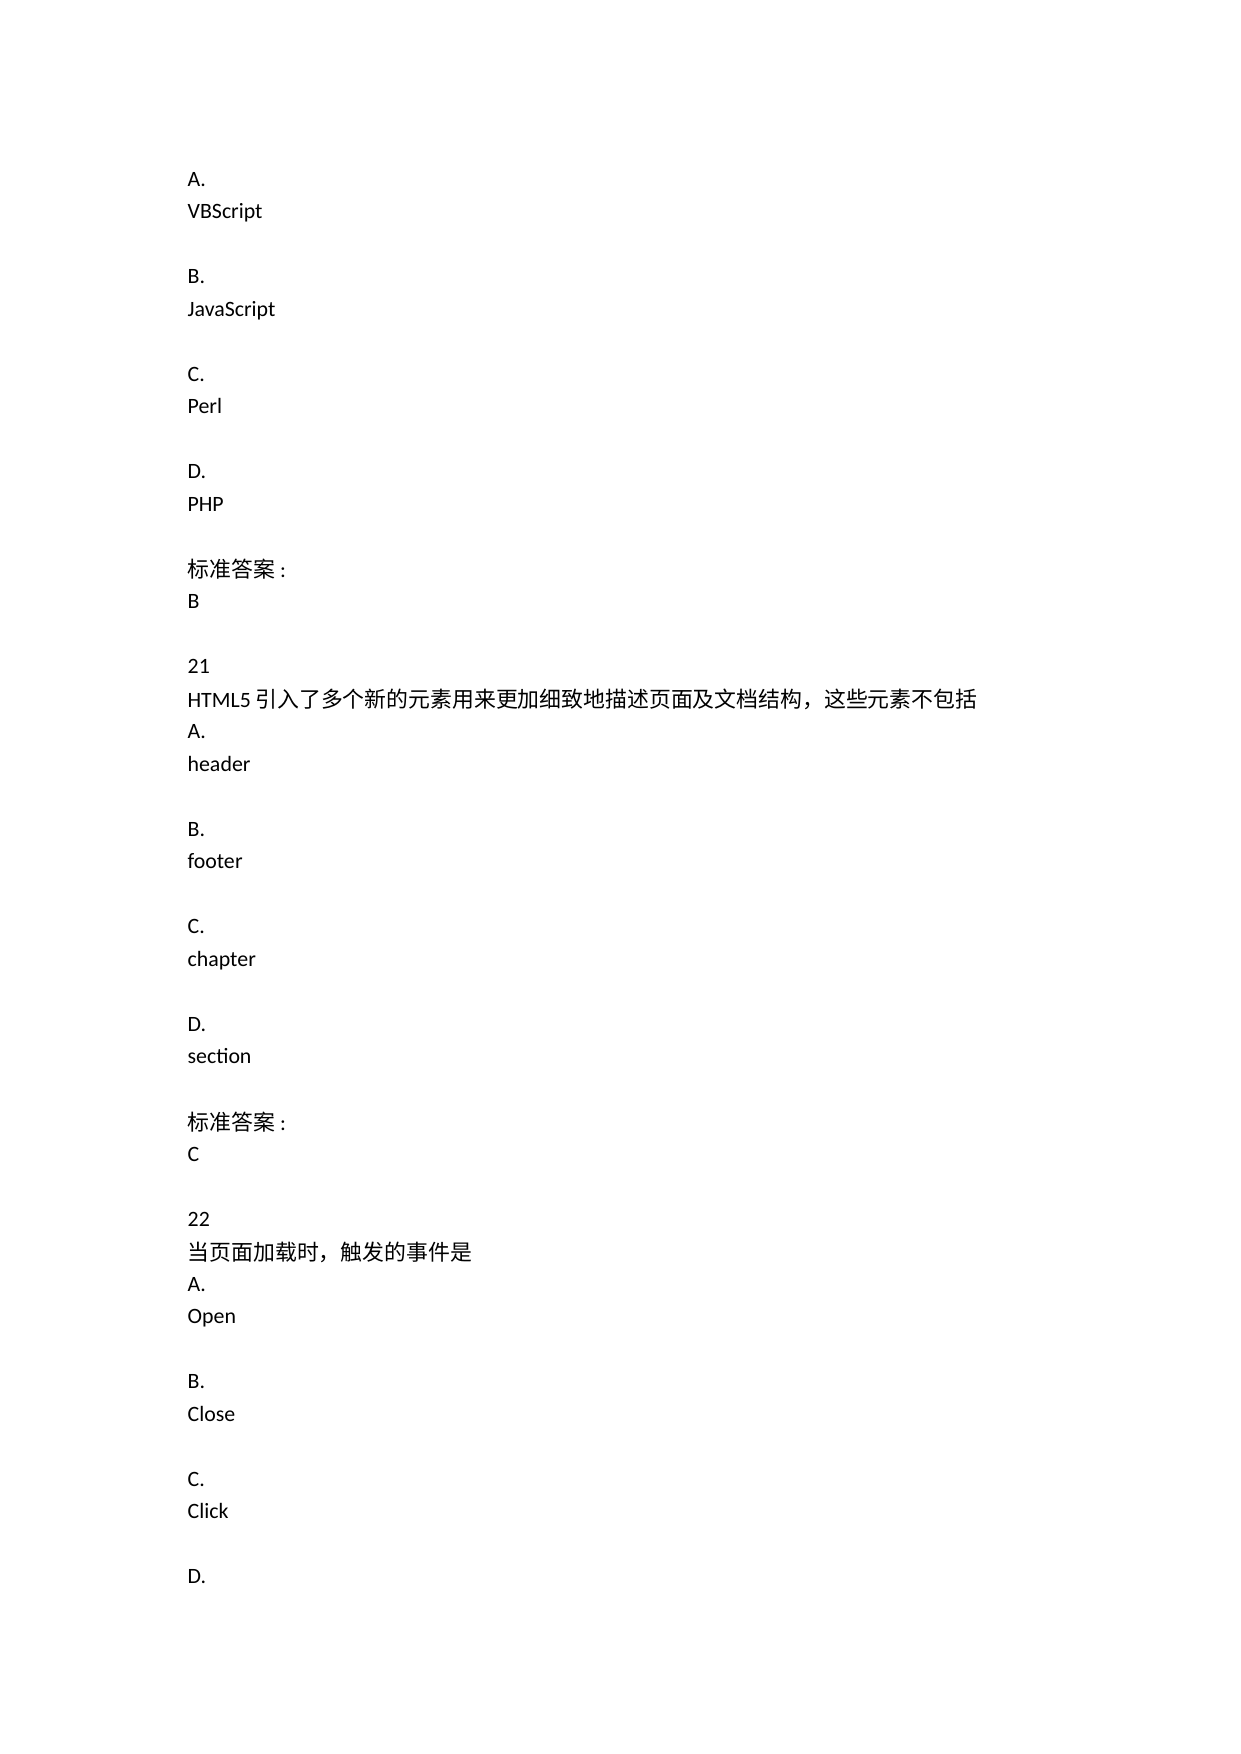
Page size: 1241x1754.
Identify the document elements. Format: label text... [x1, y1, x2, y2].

text Click [187, 1494, 1053, 1527]
text chapter [187, 942, 1053, 974]
text footer [187, 844, 1053, 877]
text B. [187, 812, 1053, 844]
text section [187, 1039, 1053, 1072]
text C. [187, 357, 1053, 389]
text 标准答案 : [187, 552, 1053, 584]
text 21 [187, 649, 1053, 682]
text Perl [187, 389, 1053, 422]
text B [187, 584, 1053, 617]
text header [187, 747, 1053, 779]
text A. [187, 162, 1053, 194]
text 标准答案 : [187, 1104, 1053, 1137]
text HTML5引入了多个新的元素用来更加细致地描述页面及文档结构，这些元素不包括 [187, 682, 1053, 714]
text VBScript [187, 194, 1053, 227]
text B. [187, 1364, 1053, 1397]
text B. [187, 259, 1053, 292]
text A. [187, 714, 1053, 747]
text C. [187, 1462, 1053, 1494]
text Open [187, 1299, 1053, 1332]
text C. [187, 909, 1053, 942]
text A. [187, 1267, 1053, 1299]
text D. [187, 454, 1053, 487]
text Close [187, 1397, 1053, 1429]
text C [187, 1137, 1053, 1169]
text D. [187, 1007, 1053, 1039]
text 当页面加载时，触发的事件是 [187, 1234, 1053, 1267]
text PHP [187, 487, 1053, 519]
text JavaScript [187, 292, 1053, 324]
text D. [187, 1559, 1053, 1592]
text 22 [187, 1202, 1053, 1234]
